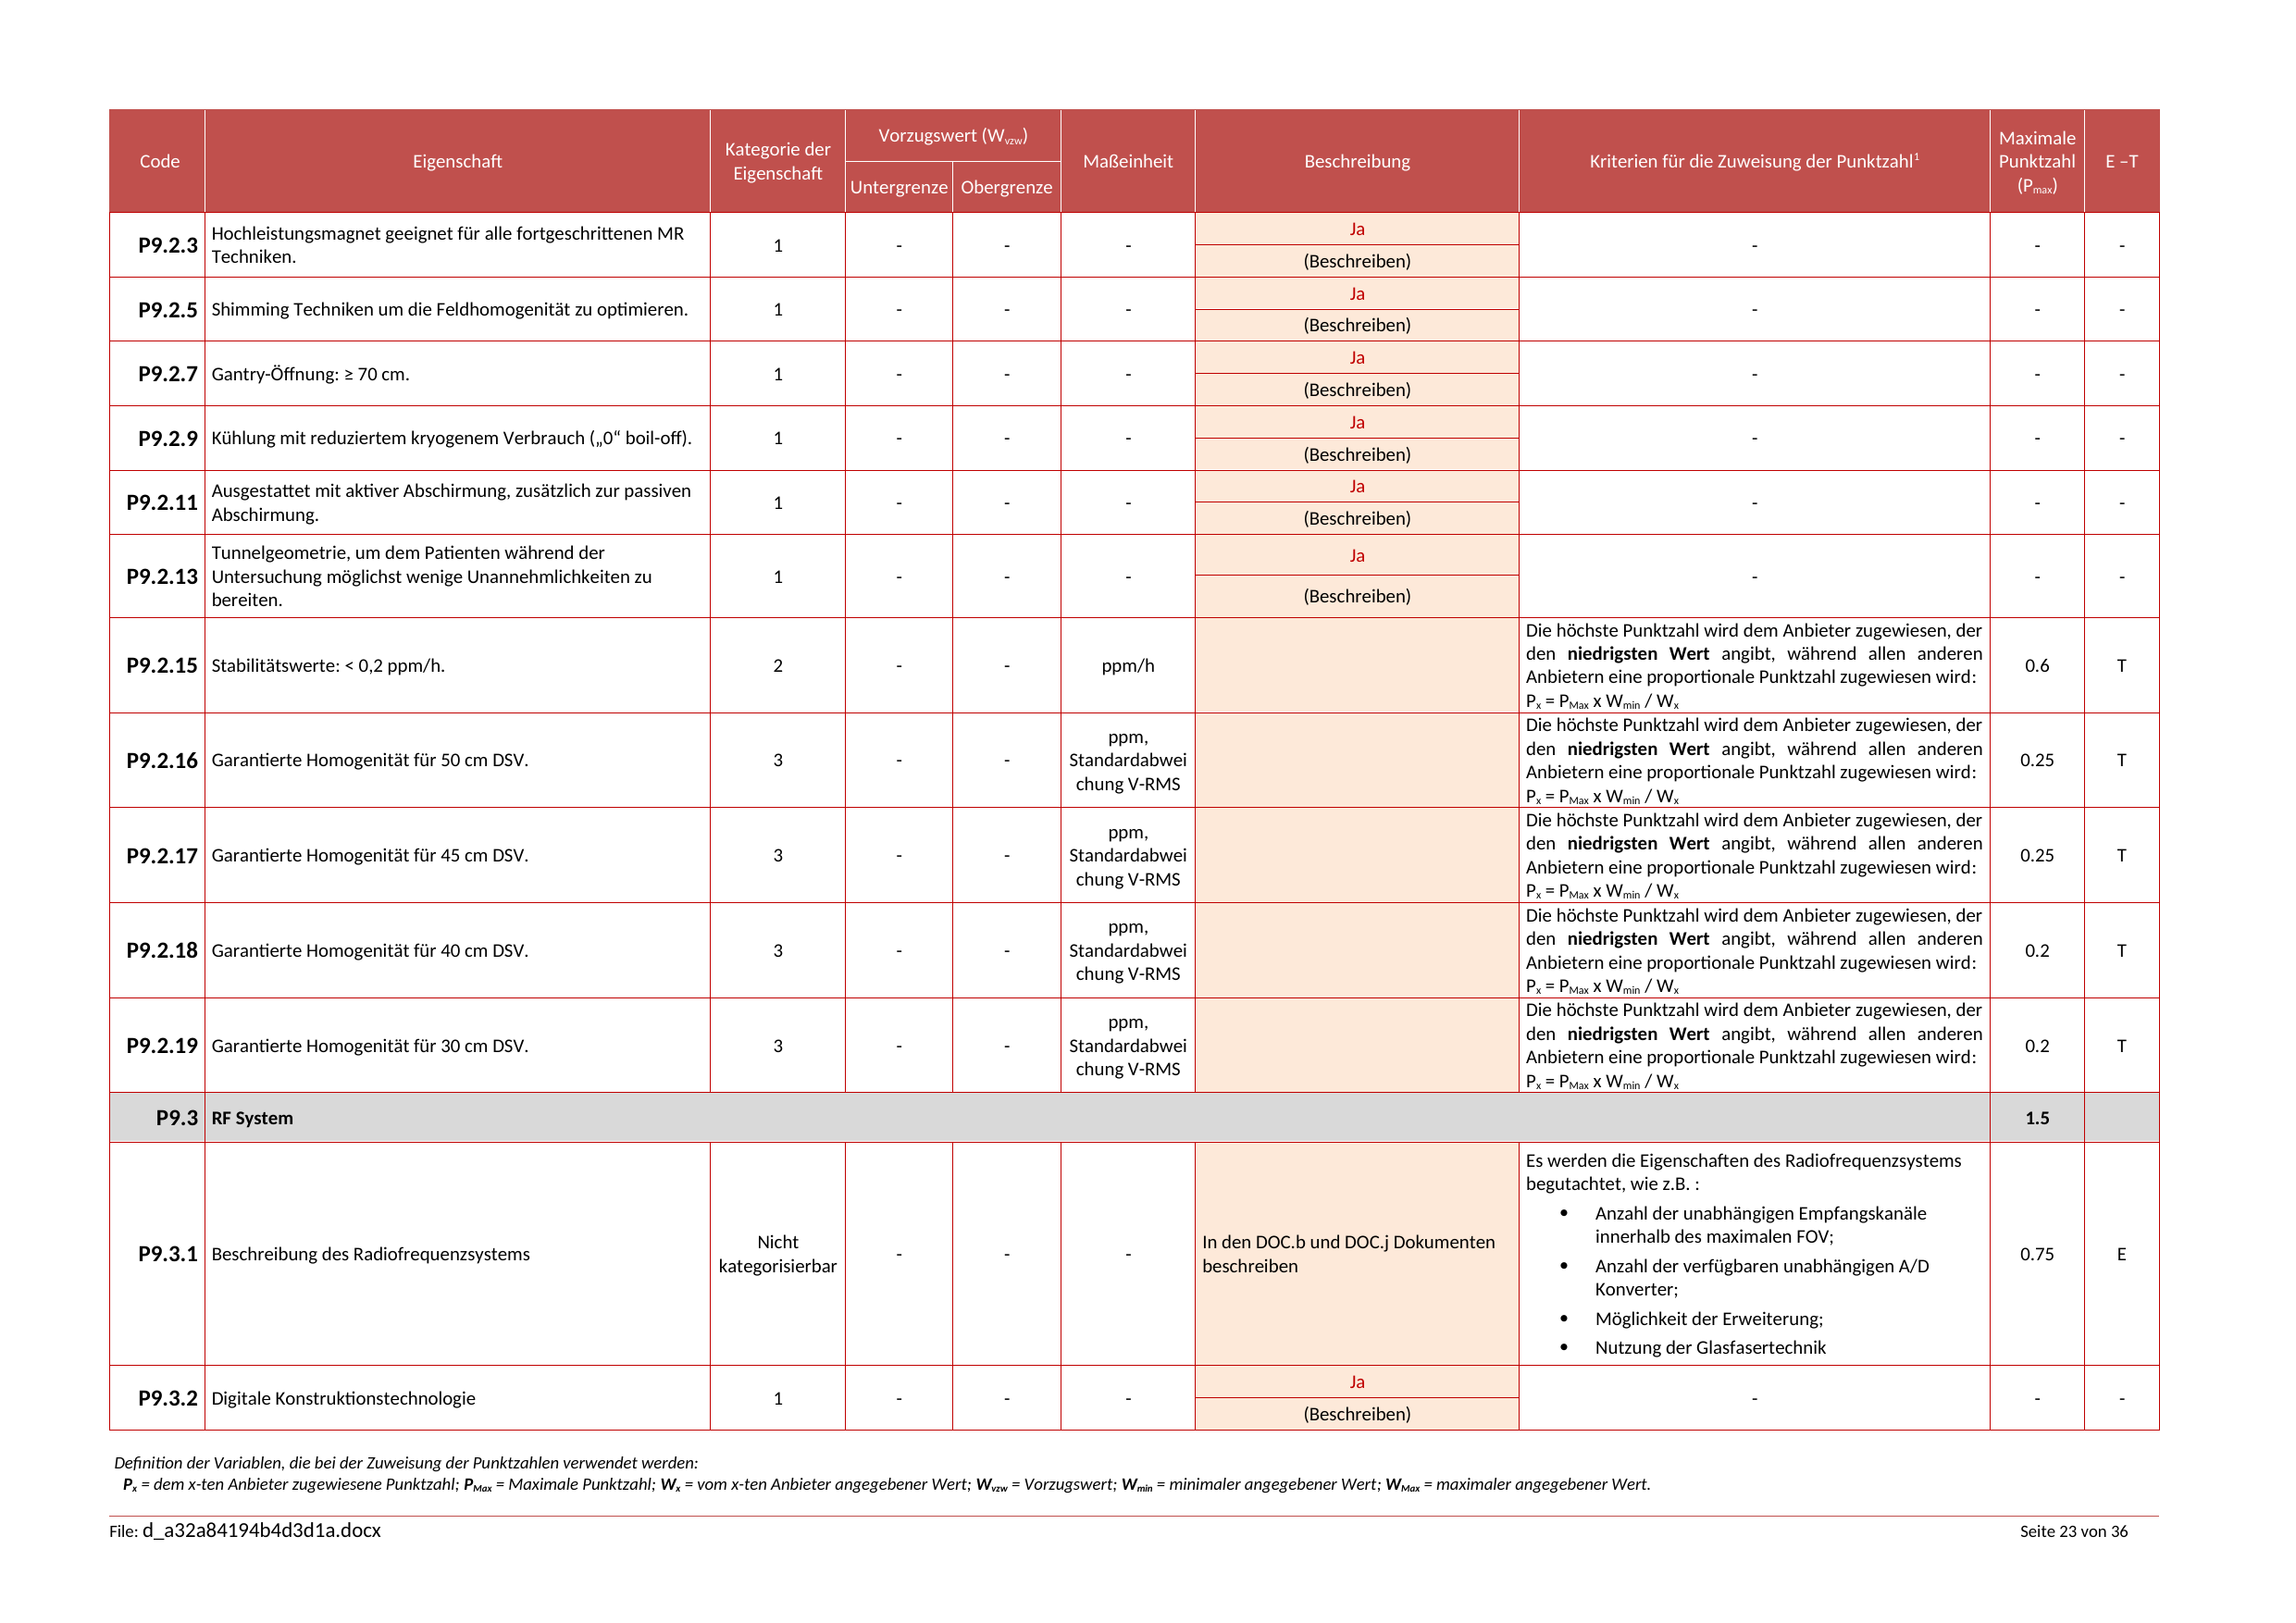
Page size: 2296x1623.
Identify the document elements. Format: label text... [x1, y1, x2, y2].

table_cell - [846, 1366, 952, 1430]
table_cell 3 [711, 808, 845, 902]
table_cell [110, 1143, 205, 1365]
table_cell Die höchste Punktzahl wird dem Anbieter zugewiesen, der den niedrigsten Wert angibt, während allen anderen Anbietern eine proportionale Punktzahl zugewiesen wird: Px = PMax x Wmin / Wx [1520, 713, 1990, 807]
table_cell - [2085, 1366, 2159, 1430]
table_cell 1 [711, 213, 845, 277]
table_cell Garantierte Homogenität für 40 cm DSV. [205, 903, 710, 997]
table_cell In den DOC.b und DOC.j Dokumenten beschreiben [1196, 1143, 1519, 1365]
table_cell Tunnelgeometrie, um dem Patienten während der Untersuchung möglichst wenige Unannehmlichkeiten zu bereiten. [205, 535, 710, 617]
table_cell Kühlung mit reduziertem kryogenem Verbrauch („0“ boil-off). [205, 406, 710, 469]
table_cell [110, 213, 205, 277]
table_cell - [1520, 213, 1990, 277]
table_cell [110, 618, 205, 712]
table_cell [110, 471, 205, 534]
table_cell - [846, 406, 952, 469]
table_cell - [953, 1143, 1061, 1365]
table_cell - [953, 618, 1061, 712]
table_cell 1 [711, 1366, 845, 1430]
table_cell - [846, 213, 952, 277]
table_cell - [953, 471, 1061, 534]
table_cell Ja [1196, 341, 1519, 373]
table_cell [110, 1366, 205, 1430]
table_cell 0.75 [1991, 1143, 2084, 1365]
table_cell - [846, 903, 952, 997]
table_cell - [846, 341, 952, 405]
table_cell 1 [711, 278, 845, 341]
table_cell RF System [205, 1093, 1990, 1141]
table_cell - [1991, 471, 2084, 534]
table_cell 1 [711, 535, 845, 617]
table_cell [110, 535, 205, 617]
table_cell T [2085, 903, 2159, 997]
table_cell - [1520, 1366, 1990, 1430]
table_cell - [846, 618, 952, 712]
table_cell [110, 713, 205, 807]
table_cell [110, 406, 205, 469]
table_cell (Beschreiben) [1196, 439, 1519, 469]
table_cell ppm, Standardabweichung V-RMS [1061, 713, 1195, 807]
table_cell - [1520, 341, 1990, 405]
table_cell 3 [711, 903, 845, 997]
table_cell - [2085, 535, 2159, 617]
table_cell 1 [711, 471, 845, 534]
table_cell - [1061, 535, 1195, 617]
table_cell T [2085, 998, 2159, 1092]
table_cell T [2085, 618, 2159, 712]
table_cell Ja [1196, 278, 1519, 308]
table_cell T [2085, 713, 2159, 807]
table_cell Shimming Techniken um die Feldhomogenität zu optimieren. [205, 278, 710, 341]
table_cell Ja [1196, 1366, 1519, 1397]
table_header E –T [2085, 110, 2159, 212]
table_cell Gantry-Öffnung: ≥ 70 cm. [205, 341, 710, 405]
table_cell Es werden die Eigenschaften des Radiofrequenzsystems begutachtet, wie z.B. : Anzahl der unabhängigen Empfangskanäle innerhalb des maximalen FOV; Anzahl der verfügbaren unabhängigen A/D Konverter; Möglichkeit der Erweiterung; Nutzung der Glasfasertechnik [1520, 1143, 1990, 1365]
table_cell 1 [711, 406, 845, 469]
table_cell Ja [1196, 535, 1519, 575]
table_cell ppm, Standardabweichung V-RMS [1061, 903, 1195, 997]
table_header Code [110, 110, 205, 212]
table_cell Stabilitätswerte: < 0,2 ppm/h. [205, 618, 710, 712]
table_cell Obergrenze [953, 162, 1061, 212]
table_cell Digitale Konstruktionstechnologie [205, 1366, 710, 1430]
table_cell [2085, 1093, 2159, 1141]
table_cell E [2085, 1143, 2159, 1365]
table_cell [1196, 618, 1519, 712]
table_cell [110, 278, 205, 341]
table_cell (Beschreiben) [1196, 310, 1519, 341]
table_cell ppm, Standardabweichung V-RMS [1061, 808, 1195, 902]
table_cell Die höchste Punktzahl wird dem Anbieter zugewiesen, der den niedrigsten Wert angibt, während allen anderen Anbietern eine proportionale Punktzahl zugewiesen wird: Px = PMax x Wmin / Wx [1520, 618, 1990, 712]
table_cell - [846, 808, 952, 902]
table_cell Hochleistungsmagnet geeignet für alle fortgeschrittenen MR Techniken. [205, 213, 710, 277]
table_cell - [953, 535, 1061, 617]
table_cell Die höchste Punktzahl wird dem Anbieter zugewiesen, der den niedrigsten Wert angibt, während allen anderen Anbietern eine proportionale Punktzahl zugewiesen wird: Px = PMax x Wmin / Wx [1520, 998, 1990, 1092]
table_header Kategorie der Eigenschaft [711, 110, 845, 212]
table_cell - [953, 213, 1061, 277]
table_cell Die höchste Punktzahl wird dem Anbieter zugewiesen, der den niedrigsten Wert angibt, während allen anderen Anbietern eine proportionale Punktzahl zugewiesen wird: Px = PMax x Wmin / Wx [1520, 903, 1990, 997]
table_cell Garantierte Homogenität für 50 cm DSV. [205, 713, 710, 807]
table_cell - [1520, 278, 1990, 341]
table_cell - [2085, 278, 2159, 341]
table_cell Garantierte Homogenität für 45 cm DSV. [205, 808, 710, 902]
table_cell - [953, 998, 1061, 1092]
table_cell - [1061, 1143, 1195, 1365]
table_cell Ja [1196, 406, 1519, 438]
table_cell - [1991, 213, 2084, 277]
table_cell [1196, 808, 1519, 902]
table_cell 0.6 [1991, 618, 2084, 712]
table_cell Ja [1196, 213, 1519, 244]
table_cell 0.25 [1991, 808, 2084, 902]
table_cell 2 [711, 618, 845, 712]
table_cell Die höchste Punktzahl wird dem Anbieter zugewiesen, der den niedrigsten Wert angibt, während allen anderen Anbietern eine proportionale Punktzahl zugewiesen wird: Px = PMax x Wmin / Wx [1520, 808, 1990, 902]
table_cell - [1061, 341, 1195, 405]
table_cell - [1061, 1366, 1195, 1430]
table_cell (Beschreiben) [1196, 576, 1519, 617]
table_cell - [2085, 471, 2159, 534]
table_cell - [953, 341, 1061, 405]
table_header Maßeinheit [1061, 110, 1195, 212]
table_cell (Beschreiben) [1196, 245, 1519, 277]
table_cell - [846, 713, 952, 807]
table_header Maximale Punktzahl (Pmax) [1991, 110, 2084, 212]
table_cell - [846, 278, 952, 341]
table_cell - [953, 1366, 1061, 1430]
table_cell Untergrenze [846, 162, 952, 212]
table_header Beschreibung [1196, 110, 1519, 212]
table_cell 1 [711, 341, 845, 405]
table_cell - [953, 406, 1061, 469]
table_cell ppm, Standardabweichung V-RMS [1061, 998, 1195, 1092]
table_cell - [953, 903, 1061, 997]
table_cell [110, 808, 205, 902]
table_cell - [1520, 535, 1990, 617]
table_cell - [2085, 341, 2159, 405]
table_cell - [1520, 471, 1990, 534]
table_cell 0.2 [1991, 998, 2084, 1092]
table_cell - [846, 471, 952, 534]
table_cell - [1520, 406, 1990, 469]
table_cell 3 [711, 713, 845, 807]
table_cell - [953, 808, 1061, 902]
table_cell - [2085, 406, 2159, 469]
table_cell - [1061, 406, 1195, 469]
table_cell - [846, 535, 952, 617]
table_cell - [1061, 213, 1195, 277]
table_cell 0.2 [1991, 903, 2084, 997]
table_header Kriterien für die Zuweisung der Punktzahl1 [1520, 110, 1990, 212]
table_cell - [953, 713, 1061, 807]
table_cell 3 [711, 998, 845, 1092]
table_cell - [1991, 341, 2084, 405]
table_cell Garantierte Homogenität für 30 cm DSV. [205, 998, 710, 1092]
table_cell [110, 998, 205, 1092]
table_cell ppm/h [1061, 618, 1195, 712]
table_cell (Beschreiben) [1196, 1398, 1519, 1430]
table_cell 1.5 [1991, 1093, 2084, 1141]
table_cell - [1991, 1366, 2084, 1430]
table_cell Ja [1196, 471, 1519, 502]
table_cell - [1061, 278, 1195, 341]
table_cell T [2085, 808, 2159, 902]
table_header Eigenschaft [205, 110, 710, 212]
table_cell (Beschreiben) [1196, 502, 1519, 534]
table_cell [1196, 713, 1519, 807]
table_cell - [846, 998, 952, 1092]
table_cell [110, 1093, 205, 1141]
table_cell [1196, 903, 1519, 997]
table_cell - [1991, 535, 2084, 617]
table_cell Beschreibung des Radiofrequenzsystems [205, 1143, 710, 1365]
table_cell - [953, 278, 1061, 341]
table_cell (Beschreiben) [1196, 374, 1519, 405]
table_cell Ausgestattet mit aktiver Abschirmung, zusätzlich zur passiven Abschirmung. [205, 471, 710, 534]
table_cell Nicht kategorisierbar [711, 1143, 845, 1365]
table_cell [1196, 998, 1519, 1092]
table_header Vorzugswert (Wvzw) [846, 110, 1061, 161]
table_cell - [1991, 406, 2084, 469]
table_cell - [2085, 213, 2159, 277]
table_cell 0.25 [1991, 713, 2084, 807]
table_cell [110, 903, 205, 997]
table_cell - [1061, 471, 1195, 534]
table_cell [110, 341, 205, 405]
table_cell - [1991, 278, 2084, 341]
table_cell - [846, 1143, 952, 1365]
